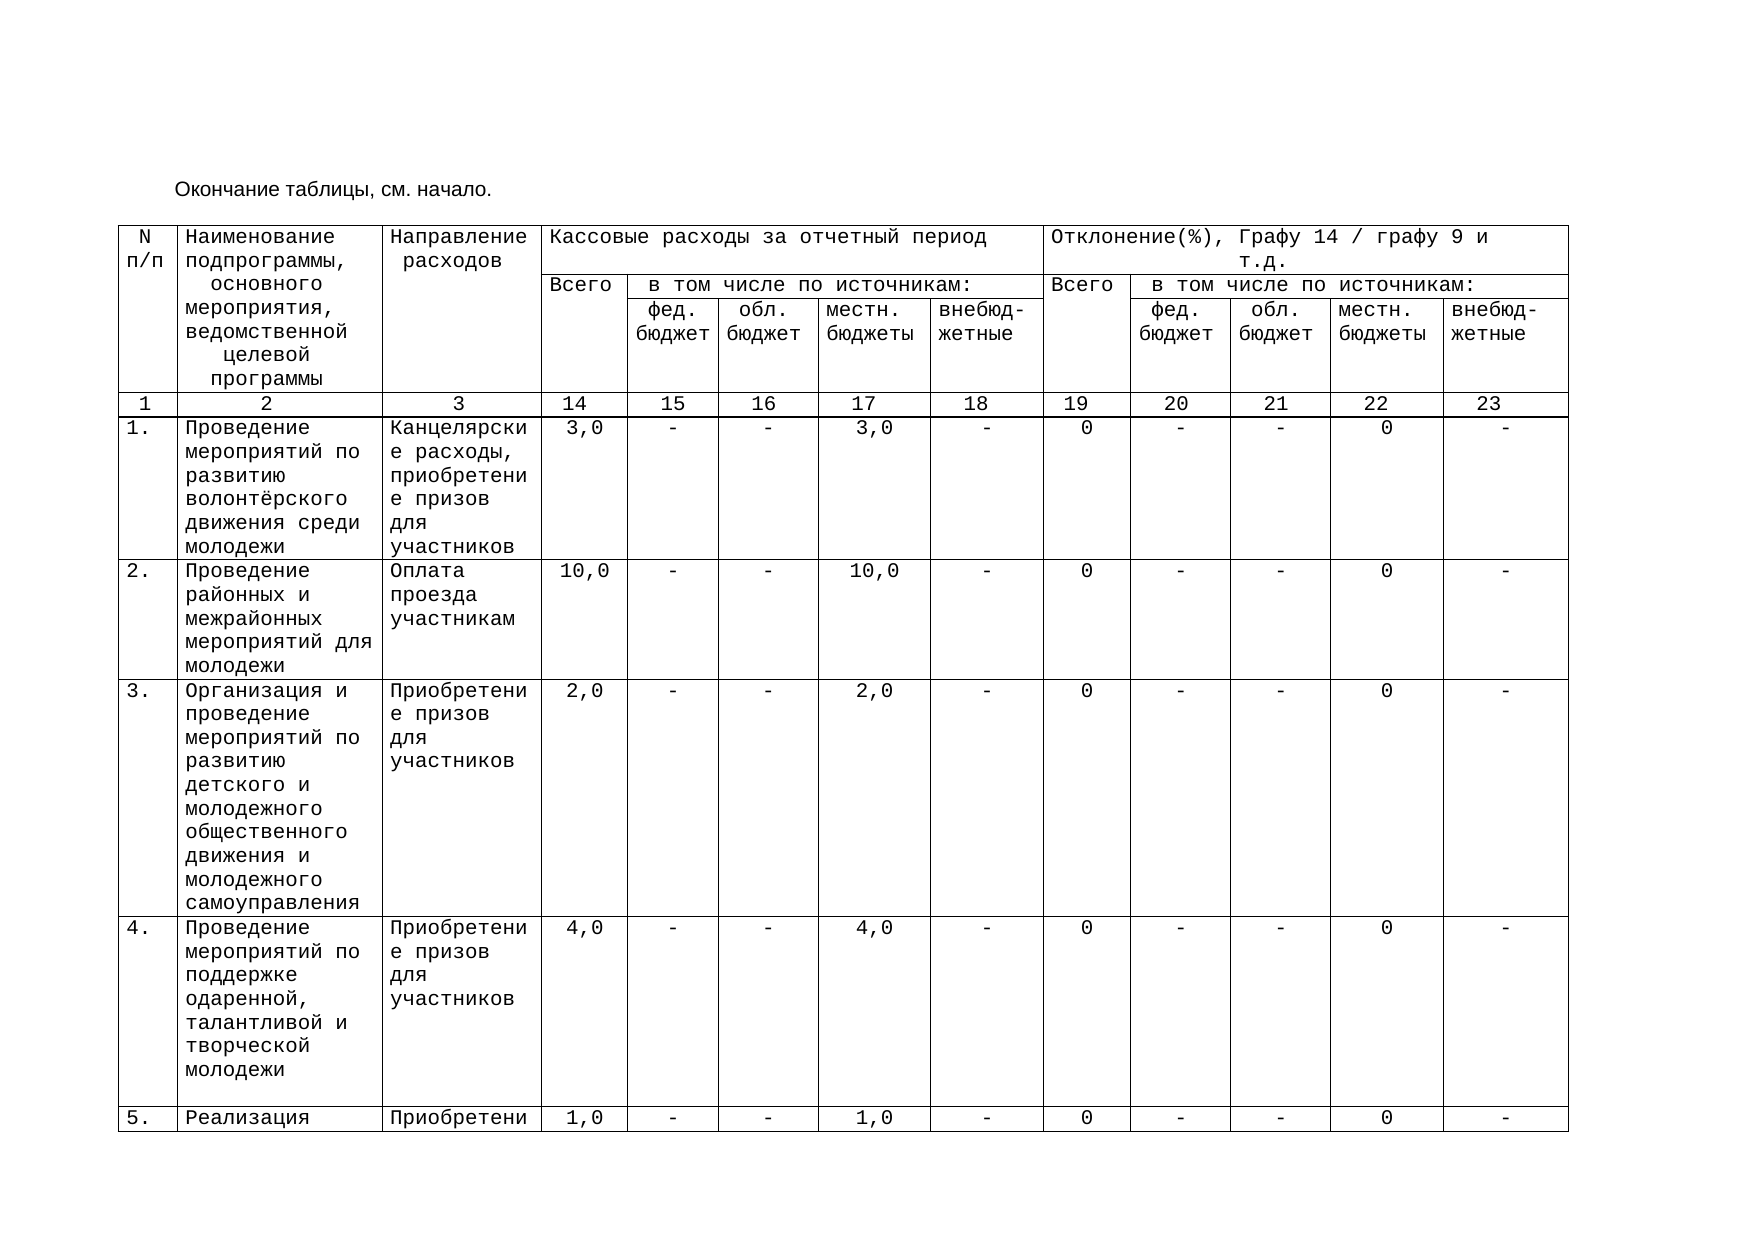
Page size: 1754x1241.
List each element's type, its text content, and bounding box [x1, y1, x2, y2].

table_cell в том числе по источникам: [1131, 275, 1568, 298]
table_cell 2. [119, 560, 177, 678]
table_cell Оплата проезда участникам [383, 560, 541, 678]
table_cell 0 [1331, 418, 1443, 559]
table_cell 22 [1331, 393, 1443, 416]
table_cell 14 [542, 393, 627, 416]
table_cell 0 [1331, 560, 1443, 678]
table_cell 10,0 [542, 560, 627, 678]
table_cell - [931, 560, 1043, 678]
table_cell 3 [383, 393, 541, 416]
table_cell Организация и проведение мероприятий по развитию детского и молодежного общественного движения и молодежного самоуправления [178, 680, 382, 916]
table_cell - [1444, 680, 1568, 916]
table_cell фед. бюджет [1131, 299, 1230, 392]
table_cell 4. [119, 917, 177, 1106]
table_cell - [719, 680, 818, 916]
table_cell 0 [1044, 1107, 1130, 1131]
table_cell - [931, 917, 1043, 1106]
table_cell Всего [542, 275, 627, 392]
table_cell фед. бюджет [628, 299, 718, 392]
table_cell в том числе по источникам: [628, 275, 1043, 298]
table_cell 21 [1231, 393, 1330, 416]
table_cell - [1131, 560, 1230, 678]
table_header Отклонение(%), Графу 14 / графу 9 и т.д. [1044, 226, 1568, 273]
table_cell обл. бюджет [1231, 299, 1330, 392]
table_cell - [628, 418, 718, 559]
table_cell 2 [178, 393, 382, 416]
table_cell - [628, 560, 718, 678]
table_cell - [628, 917, 718, 1106]
table_header Направление расходов [383, 226, 541, 392]
table_cell 19 [1044, 393, 1130, 416]
table_cell 23 [1444, 393, 1568, 416]
table_cell 1,0 [542, 1107, 627, 1131]
table_cell - [719, 418, 818, 559]
table_cell - [1131, 917, 1230, 1106]
table_cell внебюд- жетные [931, 299, 1043, 392]
table_cell 1 [119, 393, 177, 416]
table_cell местн. бюджеты [1331, 299, 1443, 392]
table_cell - [931, 680, 1043, 916]
table_cell Приобретение призов для участников [383, 680, 541, 916]
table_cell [383, 1107, 541, 1131]
table_cell 17 [819, 393, 930, 416]
table_cell - [628, 680, 718, 916]
table_cell обл. бюджет [719, 299, 818, 392]
table_cell 2,0 [819, 680, 930, 916]
table_cell - [719, 560, 818, 678]
table_cell - [1444, 560, 1568, 678]
table_cell 4,0 [542, 917, 627, 1106]
table_header Наименование подпрограммы, основного мероприятия, ведомственной целевой программы [178, 226, 382, 392]
table_cell 3,0 [542, 418, 627, 559]
table_cell - [1231, 560, 1330, 678]
table_cell Проведение мероприятий по развитию волонтёрского движения среди молодежи [178, 418, 382, 559]
table_cell Проведение мероприятий по поддержке одаренной, талантливой и творческой молодежи [178, 917, 382, 1106]
table_cell - [1444, 418, 1568, 559]
table_cell 3. [119, 680, 177, 916]
table_cell 16 [719, 393, 818, 416]
table_cell - [1231, 1107, 1330, 1131]
table_cell 0 [1331, 1107, 1443, 1131]
table_cell 0 [1044, 917, 1130, 1106]
table_cell 20 [1131, 393, 1230, 416]
table_cell - [719, 1107, 818, 1131]
table_cell Канцелярские расходы, приобретение призов для участников [383, 418, 541, 559]
table_cell внебюд- жетные [1444, 299, 1568, 392]
table_cell - [1444, 917, 1568, 1106]
table_cell - [1444, 1107, 1568, 1131]
table_cell - [1131, 1107, 1230, 1131]
table_cell 3,0 [819, 418, 930, 559]
table_cell 0 [1331, 917, 1443, 1106]
table_cell - [1131, 680, 1230, 916]
table_cell - [1231, 418, 1330, 559]
table_cell 0 [1044, 418, 1130, 559]
table_cell 15 [628, 393, 718, 416]
table_cell - [931, 1107, 1043, 1131]
table_cell 1. [119, 418, 177, 559]
table_cell 2,0 [542, 680, 627, 916]
table_cell - [1231, 917, 1330, 1106]
text Окончание таблицы, см. начало. [118, 177, 1636, 201]
table_cell - [719, 917, 818, 1106]
table_cell Приобретение призов для участников [383, 917, 541, 1106]
table_header N п/п [119, 226, 177, 392]
table_cell 1,0 [819, 1107, 930, 1131]
table_cell - [931, 418, 1043, 559]
table_cell 18 [931, 393, 1043, 416]
table_cell - [628, 1107, 718, 1131]
table_cell Всего [1044, 275, 1130, 392]
table_cell местн. бюджеты [819, 299, 930, 392]
table_cell 5. [119, 1107, 177, 1131]
table_cell 0 [1044, 560, 1130, 678]
table_cell 4,0 [819, 917, 930, 1106]
table_cell 0 [1044, 680, 1130, 916]
table_cell 0 [1331, 680, 1443, 916]
table_cell 10,0 [819, 560, 930, 678]
table_cell Проведение районных и межрайонных мероприятий для молодежи [178, 560, 382, 678]
table_header Кассовые расходы за отчетный период [542, 226, 1043, 273]
table_cell - [1131, 418, 1230, 559]
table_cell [178, 1107, 382, 1131]
table_cell - [1231, 680, 1330, 916]
